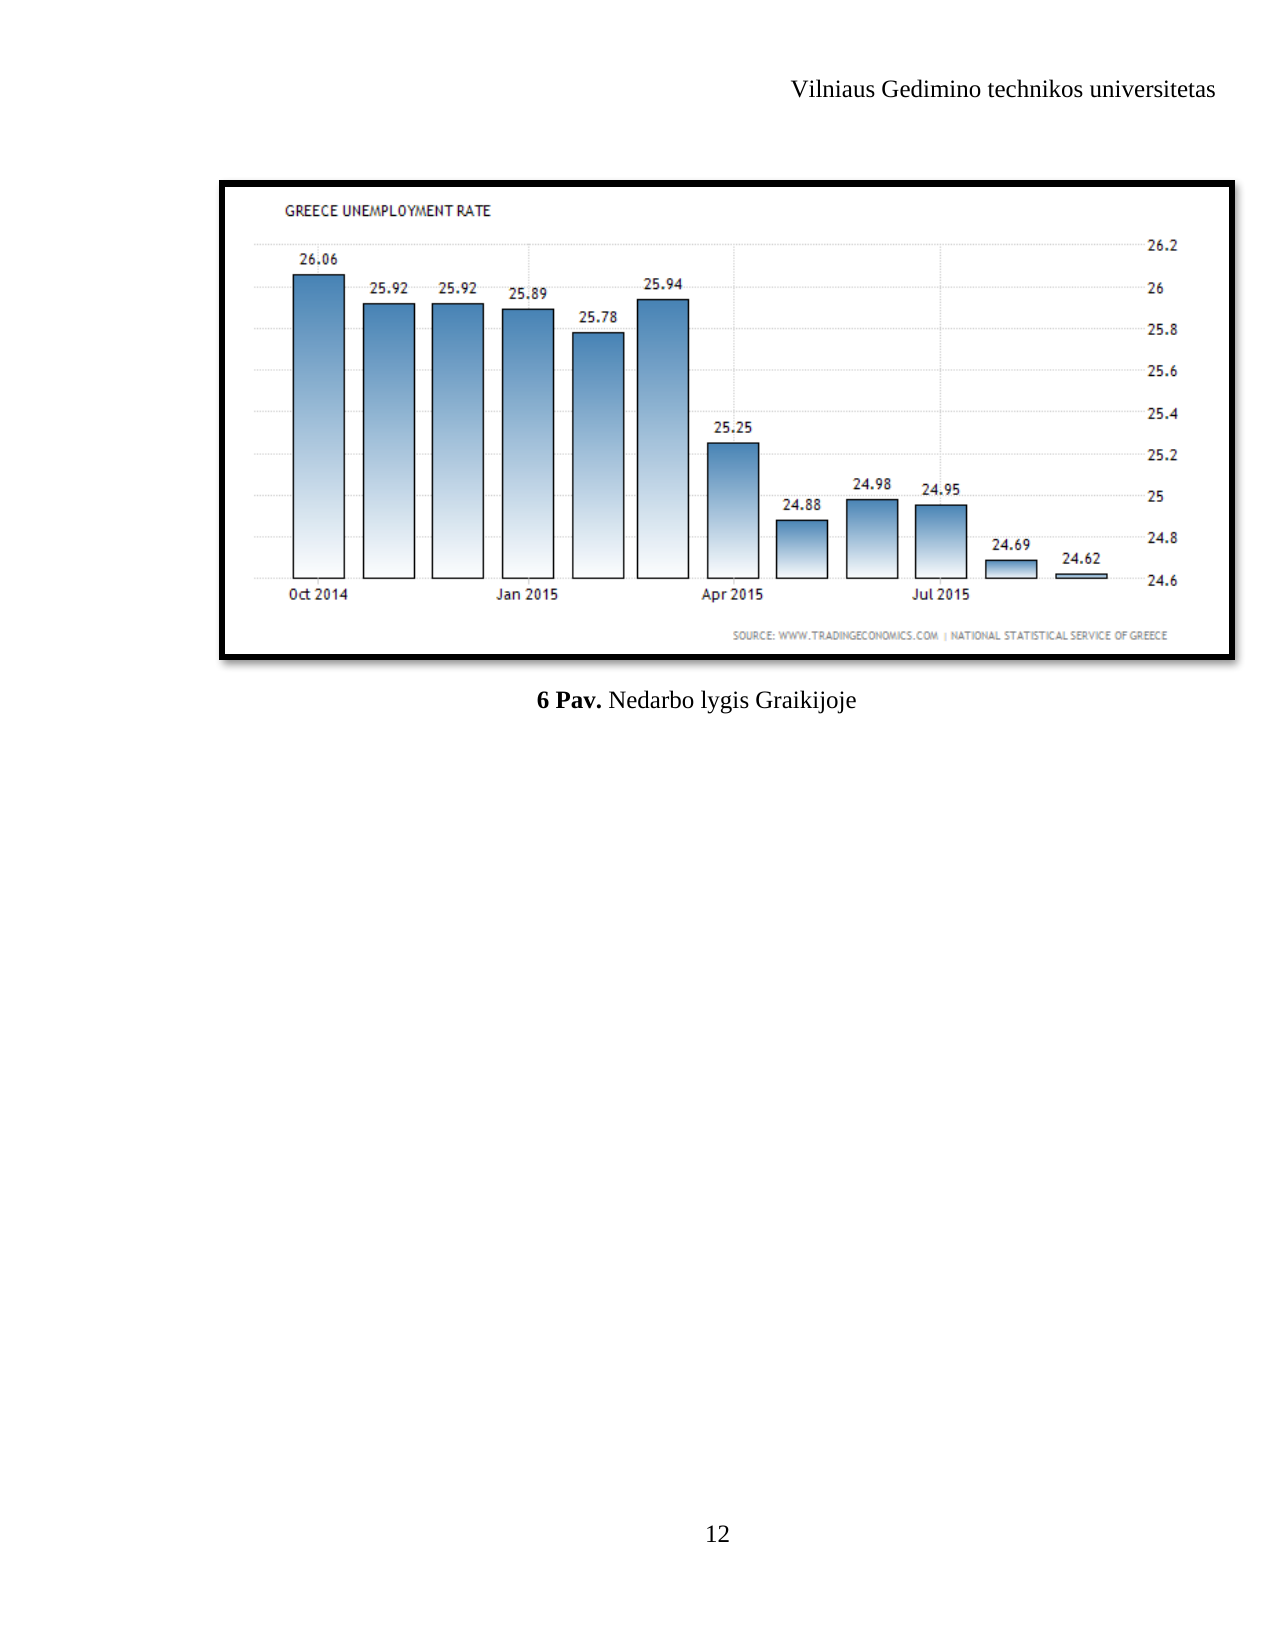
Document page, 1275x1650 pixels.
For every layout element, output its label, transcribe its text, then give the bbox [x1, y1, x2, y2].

picture [225, 187, 1229, 654]
